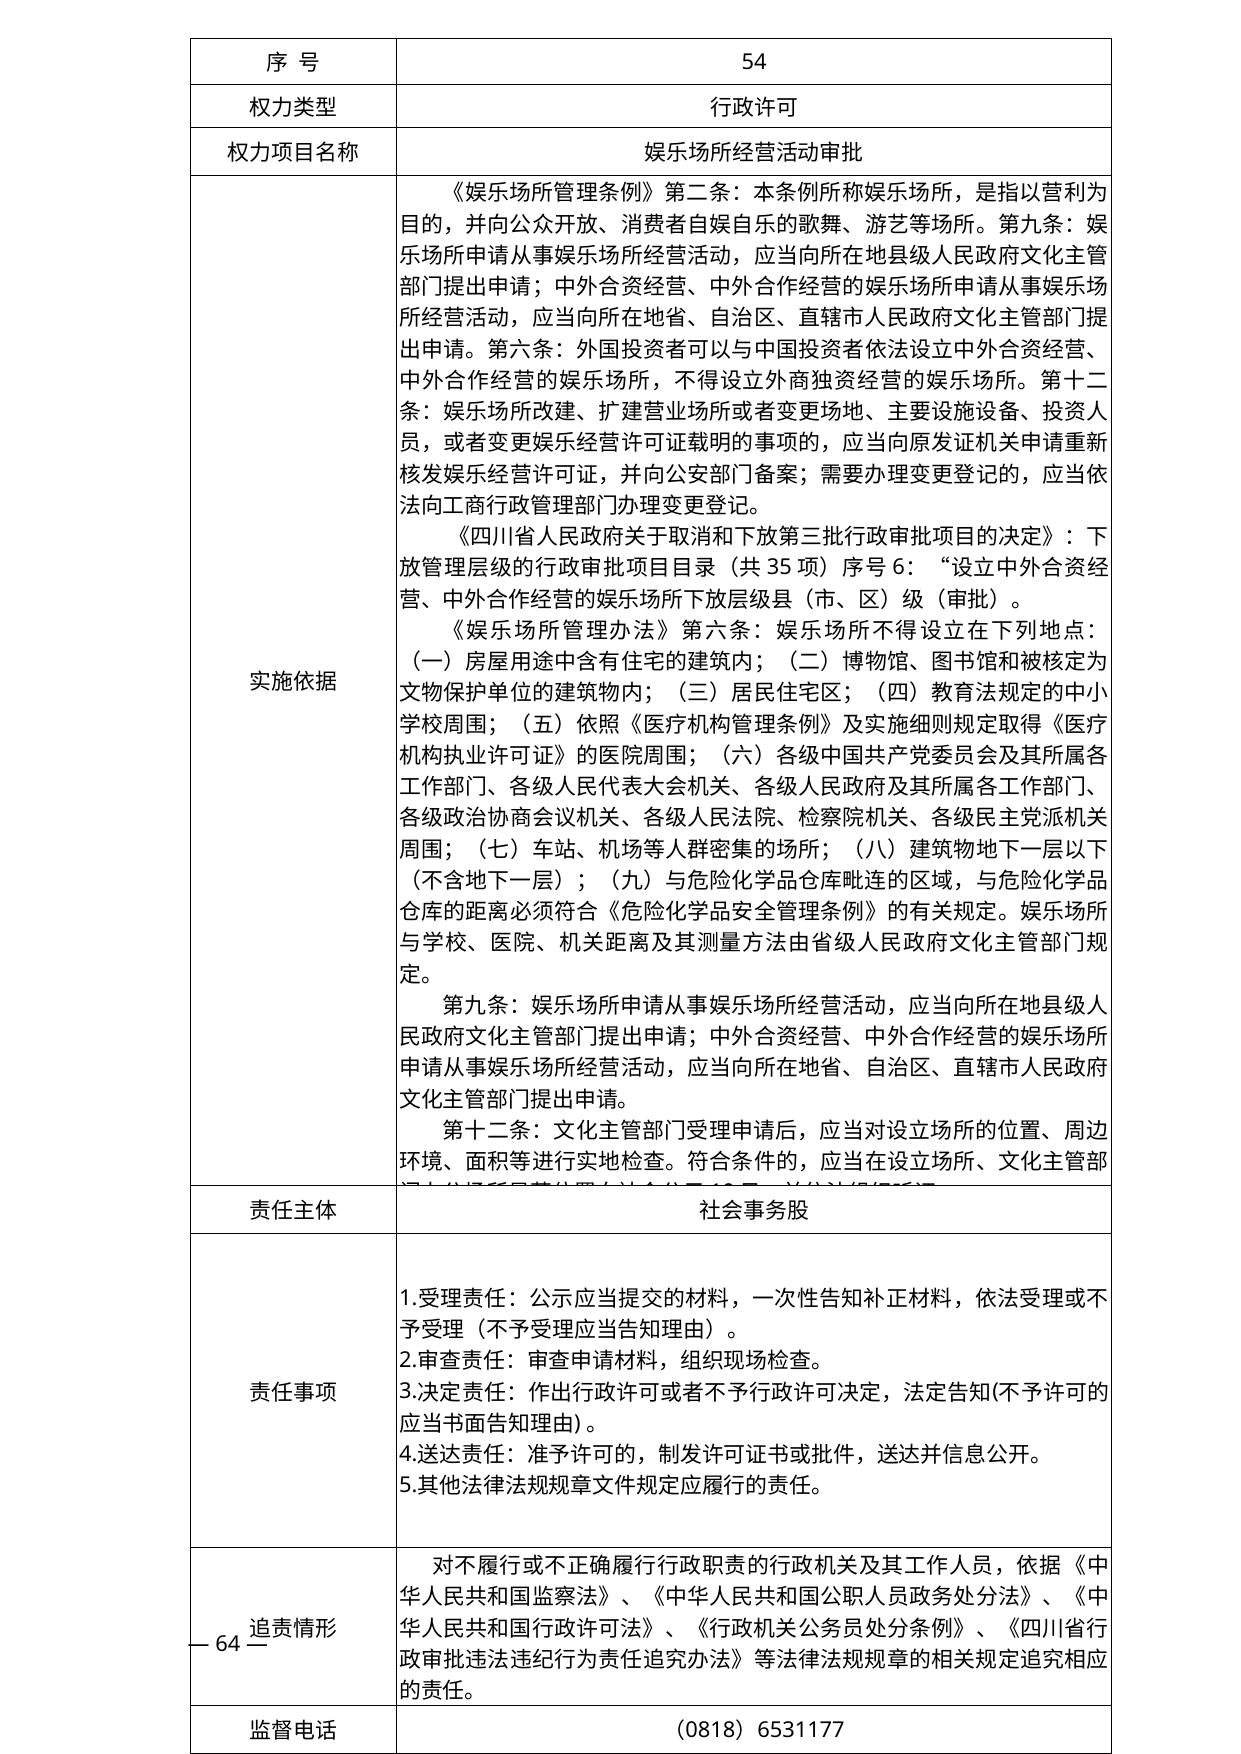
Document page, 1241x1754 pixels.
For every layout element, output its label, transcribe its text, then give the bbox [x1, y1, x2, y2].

table_header 54 [397, 39, 1111, 84]
table_cell 权力类型 [191, 85, 396, 127]
table_cell 权力项目名称 [191, 128, 396, 174]
table_cell 社会事务股 [397, 1186, 1111, 1232]
table_cell 对不履行或不正确履行行政职责的行政机关及其工作人员，依据《中华人民共和国监察法》、《中华人民共和国公职人员政务处分法》、《中华人民共和国行政许可法》、《行政机关公务员处分条例》、《四川省行政审批违法违纪行为责任追究办法》等法律法规规章的相关规定追究相应的责任。 [397, 1548, 1111, 1704]
table_cell 《娱乐场所管理条例》第二条：本条例所称娱乐场所，是指以营利为目的，并向公众开放、消费者自娱自乐的歌舞、游艺等场所。第九条：娱乐场所申请从事娱乐场所经营活动，应当向所在地县级人民政府文化主管部门提出申请；中外合资经营、中外合作经营的娱乐场所申请从事娱乐场所经营活动，应当向所在地省、自治区、直辖市人民政府文化主管部门提出申请。第六条：外国投资者可以与中国投资者依法设立中外合资经营、中外合作经营的娱乐场所，不得设立外商独资经营的娱乐场所。第十二条：娱乐场所改建、扩建营业场所或者变更场地、主要设施设备、投资人员，或者变更娱乐经营许可证载明的事项的，应当向原发证机关申请重新核发娱乐经营许可证，并向公安部门备案；需要办理变更登记的，应当依法向工商行政管理部门办理变更登记。 《四川省人民政府关于取消和下放第三批行政审批项目的决定》：下放管理层级的行政审批项目目录（共35项）序号6：“设立中外合资经营、中外合作经营的娱乐场所下放层级县（市、区）级（审批）。 《娱乐场所管理办法》第六条：娱乐场所不得设立在下列地点：（一）房屋用途中含有住宅的建筑内；（二）博物馆、图书馆和被核定为文物保护单位的建筑物内；（三）居民住宅区；（四）教育法规定的中小学校周围；（五）依照《医疗机构管理条例》及实施细则规定取得《医疗机构执业许可证》的医院周围；（六）各级中国共产党委员会及其所属各工作部门、各级人民代表大会机关、各级人民政府及其所属各工作部门、各级政治协商会议机关、各级人民法院、检察院机关、各级民主党派机关周围；（七）车站、机场等人群密集的场所；（八）建筑物地下一层以下（不含地下一层）；（九）与危险化学品仓库毗连的区域，与危险化学品仓库的距离必须符合《危险化学品安全管理条例》的有关规定。娱乐场所与学校、医院、机关距离及其测量方法由省级人民政府文化主管部门规定。 第九条：娱乐场所申请从事娱乐场所经营活动，应当向所在地县级人民政府文化主管部门提出申请；中外合资经营、中外合作经营的娱乐场所申请从事娱乐场所经营活动，应当向所在地省、自治区、直辖市人民政府文化主管部门提出申请。 第十二条：文化主管部门受理申请后，应当对设立场所的位置、周边环境、面积等进行实地检查。符合条件的，应当在设立场所、文化主管部门办公场所显著位置向社会公示10日，并依法组织听证。 [397, 176, 1111, 1184]
table_cell 监督电话 [191, 1706, 396, 1753]
table_header 序 号 [191, 39, 396, 84]
table_cell 责任事项 [191, 1234, 396, 1547]
table_cell （0818）6531177 [397, 1706, 1111, 1753]
table_cell 追责情形 [191, 1548, 396, 1704]
table_cell 责任主体 [191, 1186, 396, 1232]
table_cell 实施依据 [191, 176, 396, 1184]
table_cell 娱乐场所经营活动审批 [397, 128, 1111, 174]
table_cell 行政许可 [397, 85, 1111, 127]
table_cell 1.受理责任：公示应当提交的材料，一次性告知补正材料，依法受理或不予受理（不予受理应当告知理由）。 2.审查责任：审查申请材料，组织现场检查。 3.决定责任：作出行政许可或者不予行政许可决定，法定告知(不予许可的应当书面告知理由) 。 4.送达责任：准予许可的，制发许可证书或批件，送达并信息公开。 5.其他法律法规规章文件规定应履行的责任。 [397, 1234, 1111, 1547]
